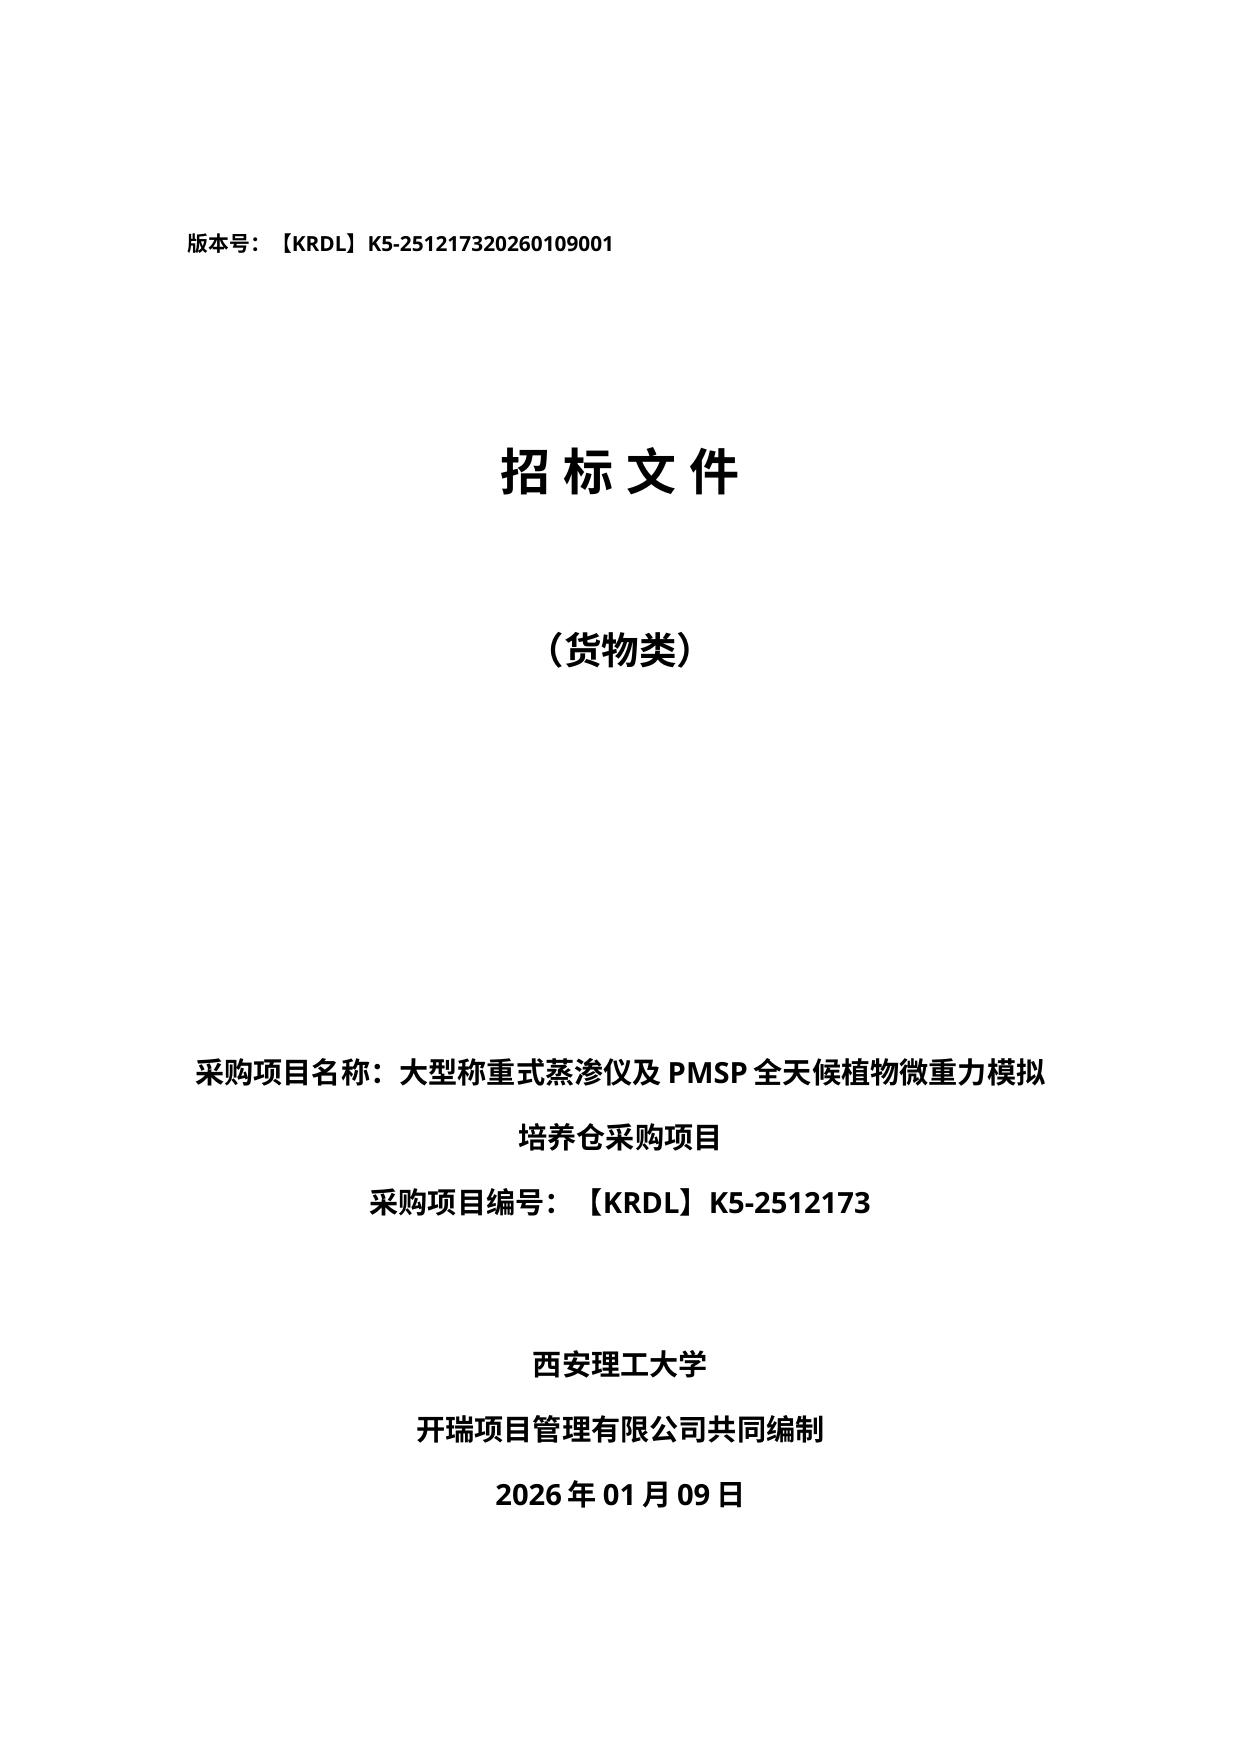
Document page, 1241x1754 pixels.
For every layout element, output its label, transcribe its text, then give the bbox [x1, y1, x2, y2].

text 招 标 文 件 [187, 422, 1053, 617]
text 西安理工大学 [187, 1332, 1053, 1397]
text 2026年01月09日 [187, 1462, 1053, 1527]
text 开瑞项目管理有限公司共同编制 [187, 1397, 1053, 1462]
text （货物类） [187, 617, 1053, 1039]
text 版本号：【KRDL】K5-251217320260109001 [187, 227, 1053, 422]
text 采购项目名称：大型称重式蒸渗仪及PMSP全天候植物微重力模拟培养仓采购项目 [187, 1039, 1053, 1169]
text 采购项目编号：【KRDL】K5-2512173 [187, 1169, 1053, 1332]
